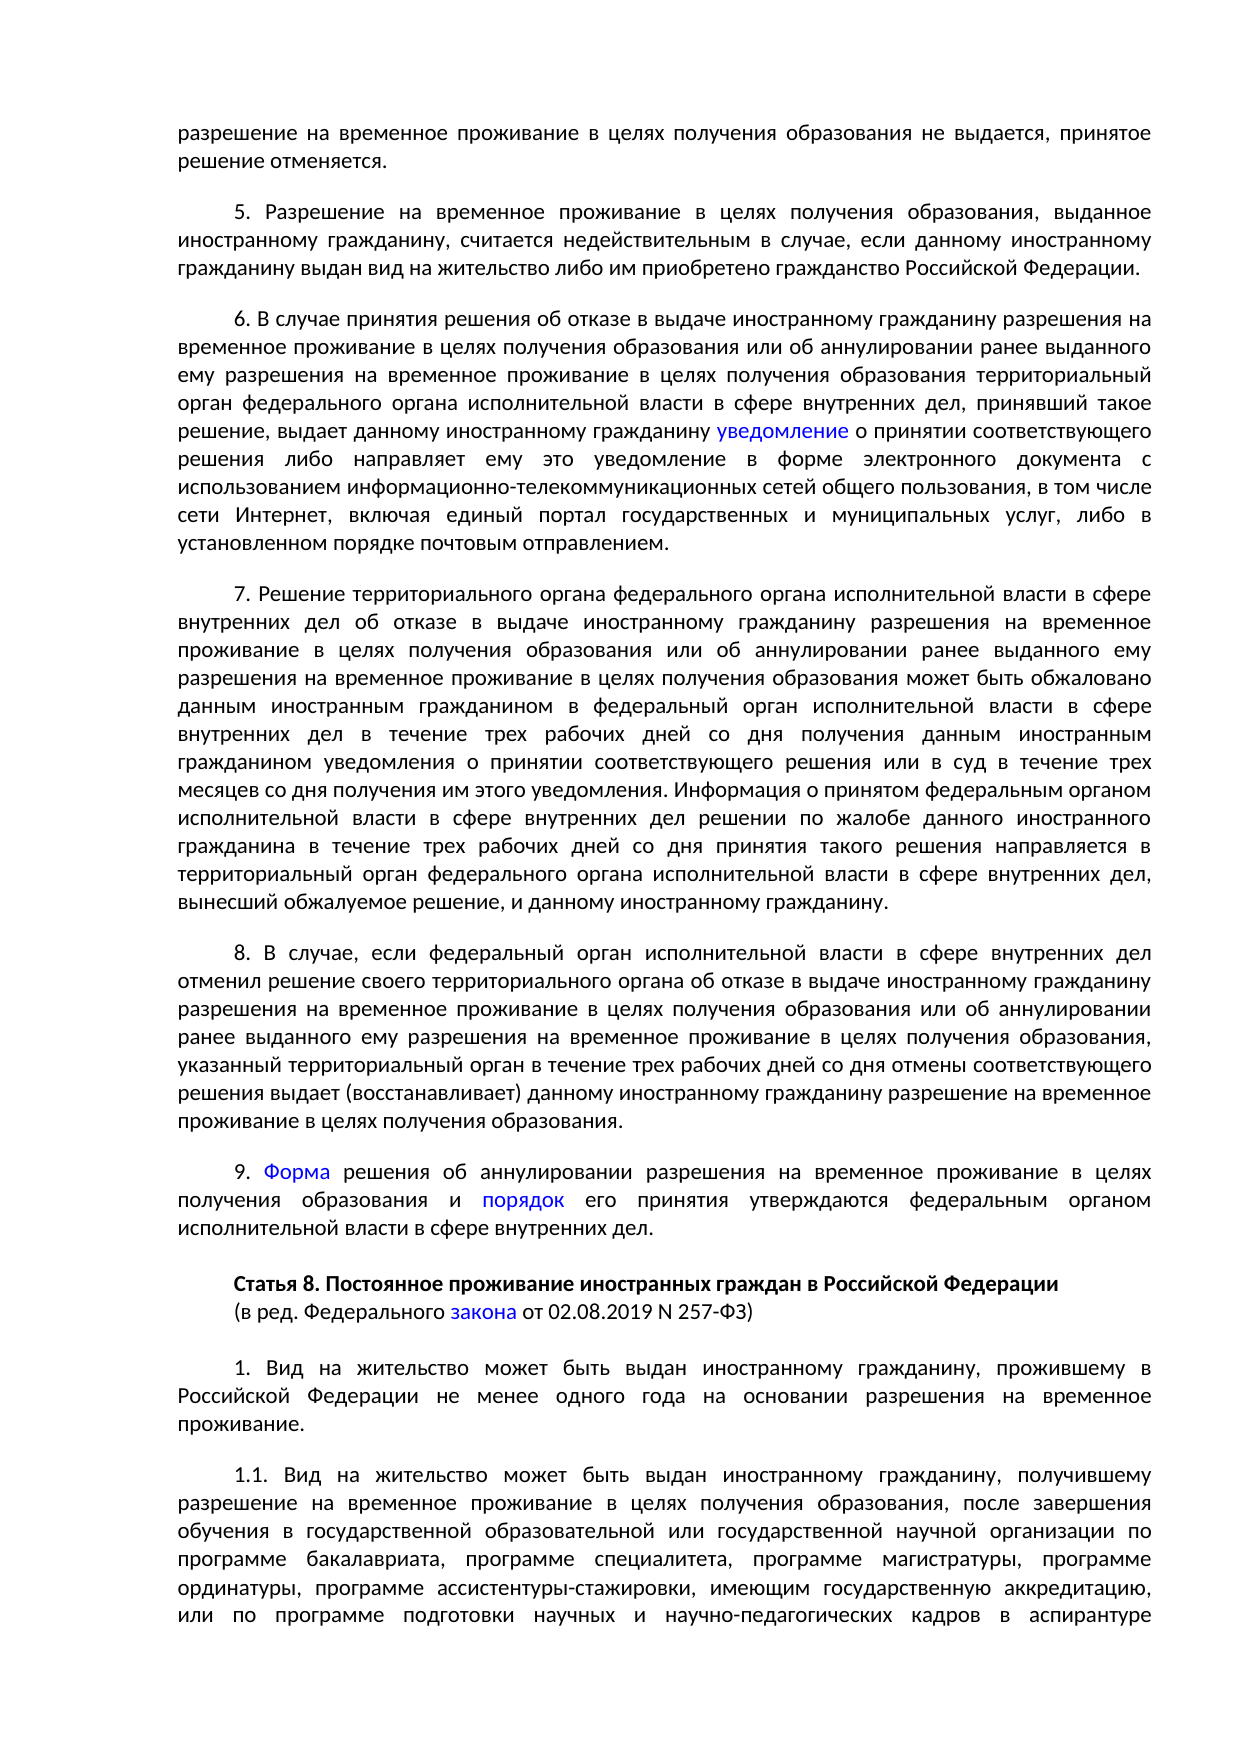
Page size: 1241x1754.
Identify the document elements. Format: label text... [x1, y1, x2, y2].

text 1. Вид на жительство может быть выдан иностранному гражданину, прожившему в Российской Федерации не менее одного года на основании разрешения на временное проживание. [177, 1353, 1152, 1438]
text 5. Разрешение на временное проживание в целях получения образования, выданное иностранному гражданину, считается недействительным в случае, если данному иностранному гражданину выдан вид на жительство либо им приобретено гражданство Российской Федерации. [177, 197, 1152, 281]
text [177, 1461, 1152, 1629]
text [177, 118, 1152, 174]
title Статья 8. Постоянное проживание иностранных граждан в Российской Федерации [177, 1269, 1152, 1297]
text 8. В случае, если федеральный орган исполнительной власти в сфере внутренних дел отменил решение своего территориального органа об отказе в выдаче иностранному гражданину разрешения на временное проживание в целях получения образования или об аннулировании ранее выданного ему разрешения на временное проживание в целях получения образования, указанный территориальный орган в течение трех рабочих дней со дня отмены соответствующего решения выдает (восстанавливает) данному иностранному гражданину разрешение на временное проживание в целях получения образования. [177, 938, 1152, 1134]
text 6. В случае принятия решения об отказе в выдаче иностранному гражданину разрешения на временное проживание в целях получения образования или об аннулировании ранее выданного ему разрешения на временное проживание в целях получения образования территориальный орган федерального органа исполнительной власти в сфере внутренних дел, принявший такое решение, выдает данному иностранному гражданину уведомление о принятии соответствующего решения либо направляет ему это уведомление в форме электронного документа с использованием информационно-телекоммуникационных сетей общего пользования, в том числе сети Интернет, включая единый портал государственных и муниципальных услуг, либо в установленном порядке почтовым отправлением. [177, 304, 1152, 556]
text (в ред. Федерального закона от 02.08.2019 N 257-ФЗ) [177, 1297, 1152, 1326]
text 9. Форма решения об аннулировании разрешения на временное проживание в целях получения образования и порядок его принятия утверждаются федеральным органом исполнительной власти в сфере внутренних дел. [177, 1157, 1152, 1241]
text 7. Решение территориального органа федерального органа исполнительной власти в сфере внутренних дел об отказе в выдаче иностранному гражданину разрешения на временное проживание в целях получения образования или об аннулировании ранее выданного ему разрешения на временное проживание в целях получения образования может быть обжаловано данным иностранным гражданином в федеральный орган исполнительной власти в сфере внутренних дел в течение трех рабочих дней со дня получения данным иностранным гражданином уведомления о принятии соответствующего решения или в суд в течение трех месяцев со дня получения им этого уведомления. Информация о принятом федеральным органом исполнительной власти в сфере внутренних дел решении по жалобе данного иностранного гражданина в течение трех рабочих дней со дня принятия такого решения направляется в территориальный орган федерального органа исполнительной власти в сфере внутренних дел, вынесший обжалуемое решение, и данному иностранному гражданину. [177, 579, 1152, 915]
